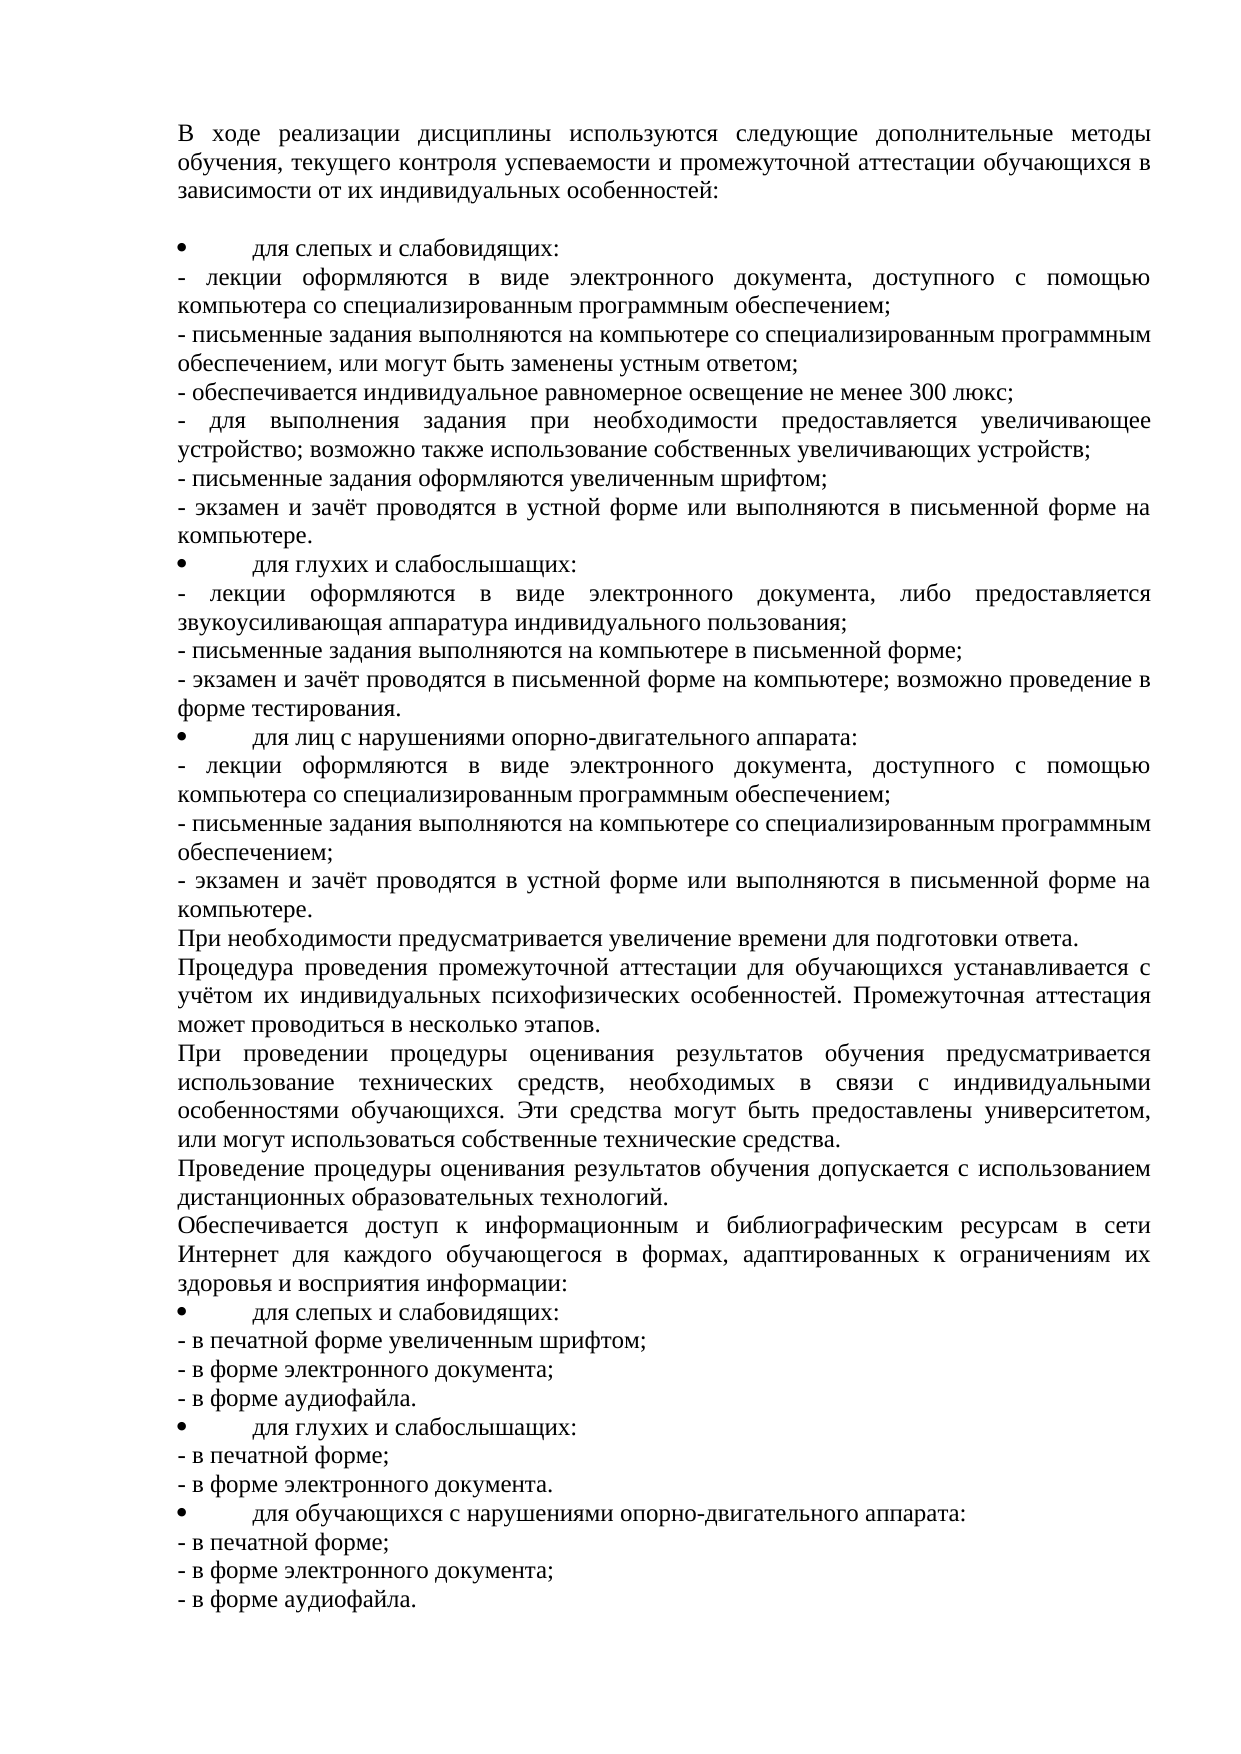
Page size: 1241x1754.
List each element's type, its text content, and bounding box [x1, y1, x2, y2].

text - обеспечивается индивидуальное равномерное освещение не менее 300 люкс; [177, 377, 1152, 406]
text - лекции оформляются в виде электронного документа, доступного с помощью компьютера со специализированным программным обеспечением; [177, 751, 1152, 808]
text - экзамен и зачёт проводятся в письменной форме на компьютере; возможно проведение в форме тестирования. [177, 664, 1152, 722]
text В ходе реализации дисциплины используются следующие дополнительные методы обучения, текущего контроля успеваемости и промежуточной аттестации обучающихся в зависимости от их индивидуальных особенностей: [177, 118, 1152, 204]
text - в форме электронного документа; [177, 1354, 1152, 1383]
list для слепых и слабовидящих: [177, 233, 1152, 262]
text При проведении процедуры оценивания результатов обучения предусматривается использование технических средств, необходимых в связи с индивидуальными особенностями обучающихся. Эти средства могут быть предоставлены университетом, или могут использоваться собственные технические средства. [177, 1038, 1152, 1153]
text - в форме аудиофайла. [177, 1584, 1152, 1613]
list для обучающихся с нарушениями опорно-двигательного аппарата: [177, 1498, 1152, 1527]
text Проведение процедуры оценивания результатов обучения допускается с использованием дистанционных образовательных технологий. [177, 1153, 1152, 1211]
text - в печатной форме; [177, 1527, 1152, 1556]
text При необходимости предусматривается увеличение времени для подготовки ответа. [177, 923, 1152, 952]
text - лекции оформляются в виде электронного документа, либо предоставляется звукоусиливающая аппаратура индивидуального пользования; [177, 578, 1152, 636]
text - письменные задания выполняются на компьютере со специализированным программным обеспечением, или могут быть заменены устным ответом; [177, 319, 1152, 377]
text - в форме электронного документа. [177, 1469, 1152, 1498]
text - письменные задания выполняются на компьютере со специализированным программным обеспечением; [177, 808, 1152, 866]
text - экзамен и зачёт проводятся в устной форме или выполняются в письменной форме на компьютере. [177, 866, 1152, 923]
list для слепых и слабовидящих: [177, 1297, 1152, 1326]
list для лиц с нарушениями опорно-двигательного аппарата: [177, 722, 1152, 751]
text Процедура проведения промежуточной аттестации для обучающихся устанавливается с учётом их индивидуальных психофизических особенностей. Промежуточная аттестация может проводиться в несколько этапов. [177, 952, 1152, 1038]
text Обеспечивается доступ к информационным и библиографическим ресурсам в сети Интернет для каждого обучающегося в формах, адаптированных к ограничениям их здоровья и восприятия информации: [177, 1211, 1152, 1297]
text - в печатной форме увеличенным шрифтом; [177, 1326, 1152, 1354]
text - письменные задания выполняются на компьютере в письменной форме; [177, 636, 1152, 664]
text - в форме аудиофайла. [177, 1383, 1152, 1412]
text - для выполнения задания при необходимости предоставляется увеличивающее устройство; возможно также использование собственных увеличивающих устройств; [177, 406, 1152, 463]
list для глухих и слабослышащих: [177, 549, 1152, 578]
text - письменные задания оформляются увеличенным шрифтом; [177, 463, 1152, 492]
text - экзамен и зачёт проводятся в устной форме или выполняются в письменной форме на компьютере. [177, 492, 1152, 549]
text - в печатной форме; [177, 1441, 1152, 1469]
text - в форме электронного документа; [177, 1556, 1152, 1584]
text - лекции оформляются в виде электронного документа, доступного с помощью компьютера со специализированным программным обеспечением; [177, 262, 1152, 319]
list для глухих и слабослышащих: [177, 1412, 1152, 1441]
